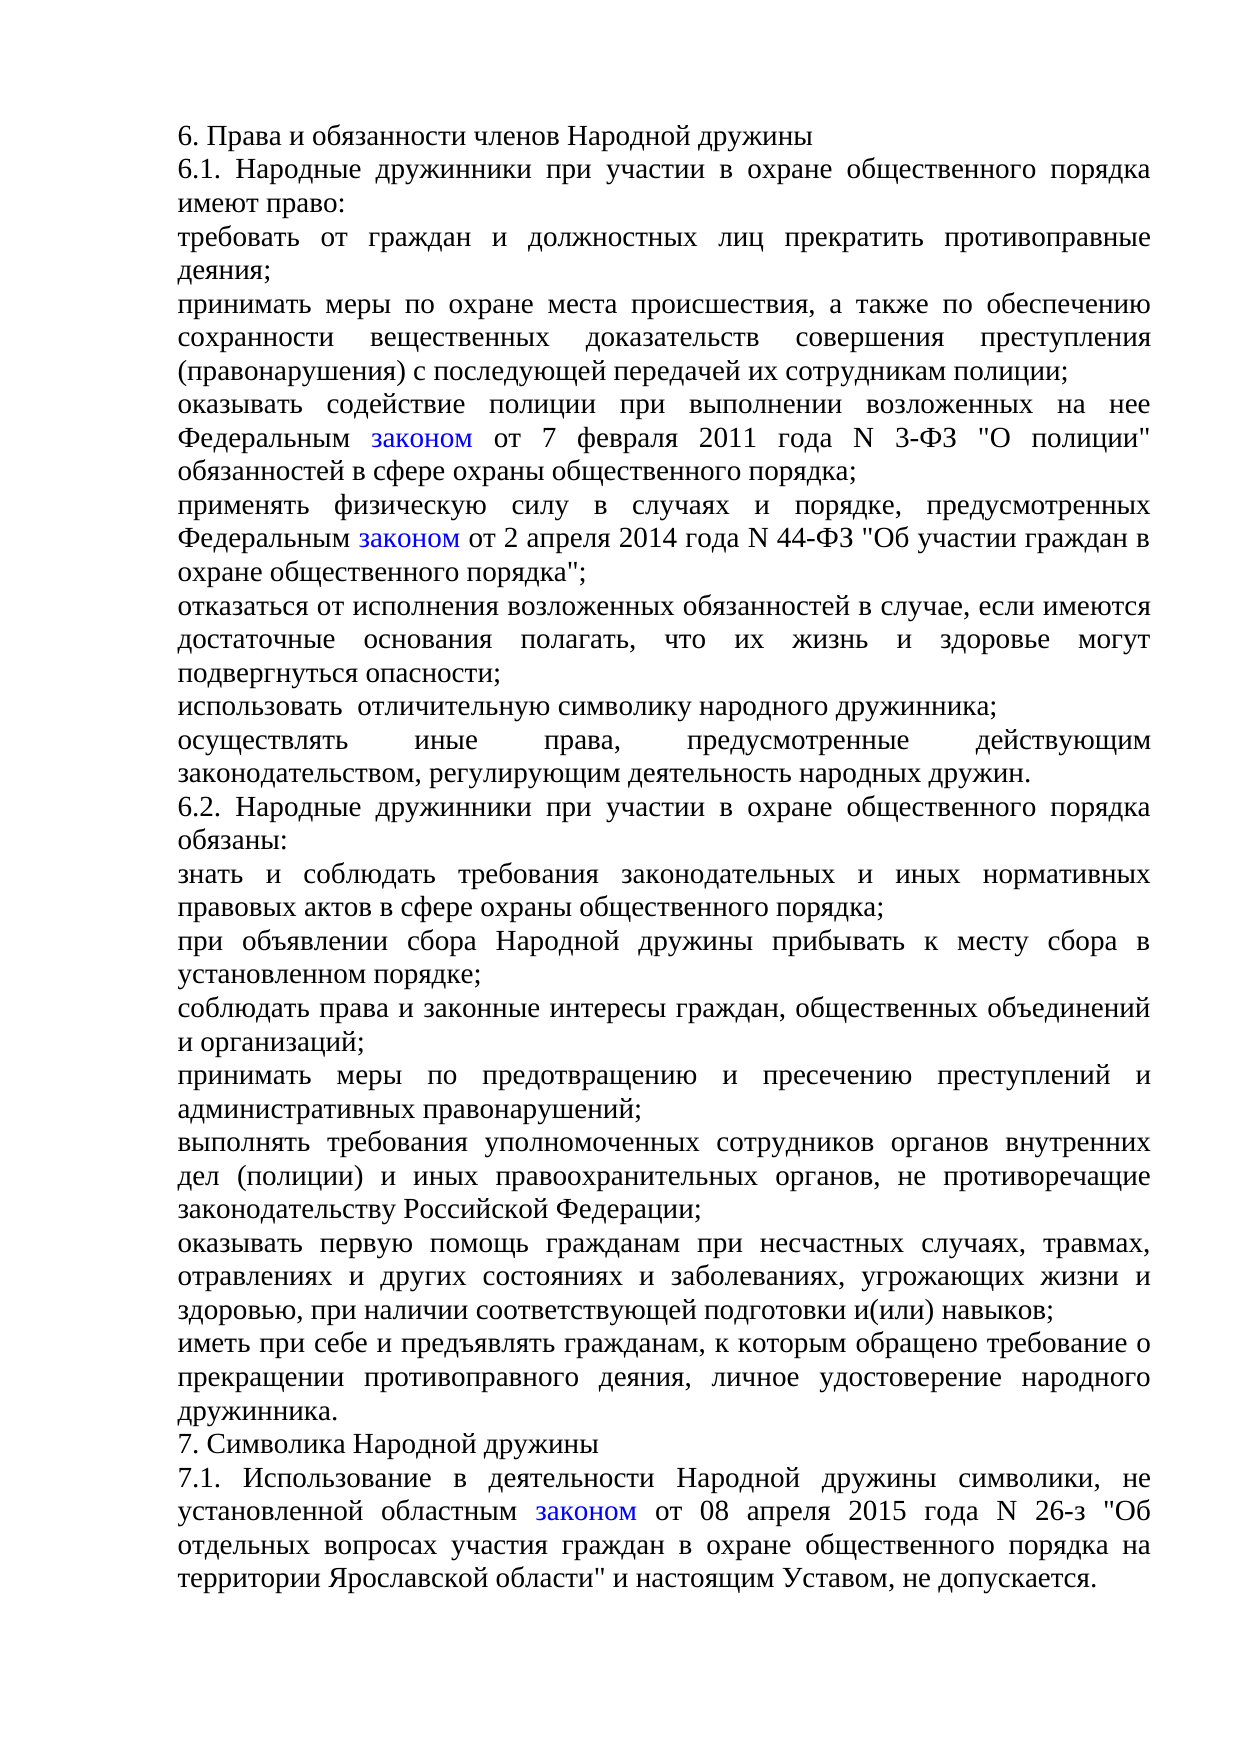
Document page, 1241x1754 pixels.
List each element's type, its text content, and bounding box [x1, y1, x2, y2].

text требовать от граждан и должностных лиц прекратить противоправные деяния; [177, 219, 1152, 286]
text выполнять требования уполномоченных сотрудников органов внутренних дел (полиции) и иных правоохранительных органов, не противоречащие законодательству Российской Федерации; [177, 1124, 1152, 1225]
text соблюдать права и законные интересы граждан, общественных объединений и организаций; [177, 990, 1152, 1057]
text принимать меры по охране места происшествия, а также по обеспечению сохранности вещественных доказательств совершения преступления (правонарушения) с последующей передачей их сотрудникам полиции; [177, 286, 1152, 386]
text знать и соблюдать требования законодательных и иных нормативных правовых актов в сфере охраны общественного порядка; [177, 856, 1152, 923]
text 7. Символика Народной дружины [177, 1426, 1152, 1460]
text применять физическую силу в случаях и порядке, предусмотренных Федеральным законом от 2 апреля 2014 года N 44-ФЗ "Об участии граждан в охране общественного порядка"; [177, 487, 1152, 588]
text 6. Права и обязанности членов Народной дружины [177, 118, 1152, 152]
text принимать меры по предотвращению и пресечению преступлений и административных правонарушений; [177, 1057, 1152, 1124]
text отказаться от исполнения возложенных обязанностей в случае, если имеются достаточные основания полагать, что их жизнь и здоровье могут подвергнуться опасности; [177, 588, 1152, 688]
text осуществлять иные права, предусмотренные действующим законодательством, регулирующим деятельность народных дружин. [177, 722, 1152, 789]
text иметь при себе и предъявлять гражданам, к которым обращено требование о прекращении противоправного деяния, личное удостоверение народного дружинника. [177, 1326, 1152, 1426]
text использовать отличительную символику народного дружинника; [177, 688, 1152, 722]
text оказывать первую помощь гражданам при несчастных случаях, травмах, отравлениях и других состояниях и заболеваниях, угрожающих жизни и здоровью, при наличии соответствующей подготовки и(или) навыков; [177, 1225, 1152, 1326]
text 6.2. Народные дружинники при участии в охране общественного порядка обязаны: [177, 789, 1152, 856]
text 6.1. Народные дружинники при участии в охране общественного порядка имеют право: [177, 152, 1152, 219]
text оказывать содействие полиции при выполнении возложенных на нее Федеральным законом от 7 февраля 2011 года N 3-ФЗ "О полиции" обязанностей в сфере охраны общественного порядка; [177, 386, 1152, 487]
text 7.1. Использование в деятельности Народной дружины символики, не установленной областным законом от 08 апреля 2015 года N 26-з "Об отдельных вопросах участия граждан в охране общественного порядка на территории Ярославской области" и настоящим Уставом, не допускается. [177, 1460, 1152, 1594]
text при объявлении сбора Народной дружины прибывать к месту сбора в установленном порядке; [177, 923, 1152, 990]
